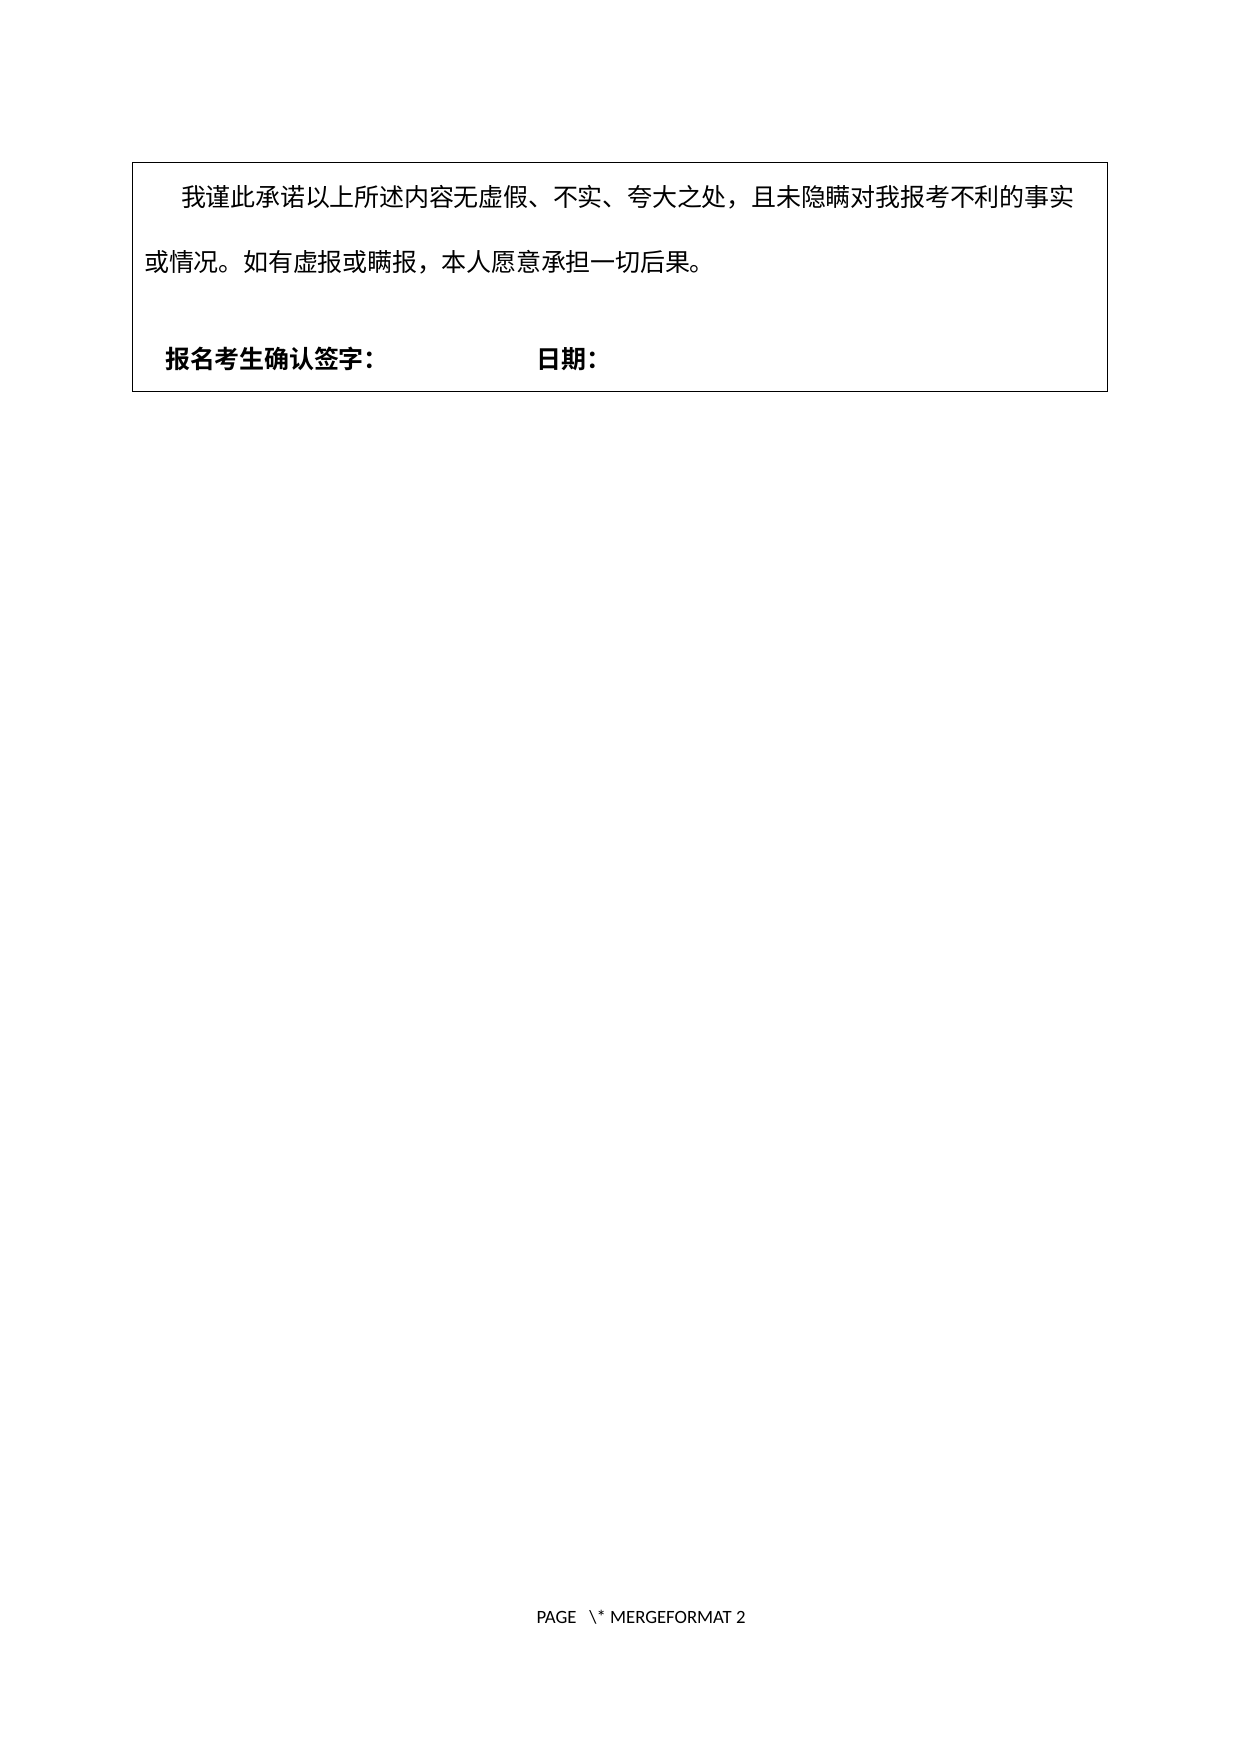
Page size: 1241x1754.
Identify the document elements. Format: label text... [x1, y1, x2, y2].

table_cell 我谨此承诺以上所述内容无虚假、不实、夸大之处，且未隐瞒对我报考不利的事实或情况。如有虚报或瞒报，本人愿意承担一切后果。 报名考生确认签字： 日期： [133, 163, 1107, 391]
